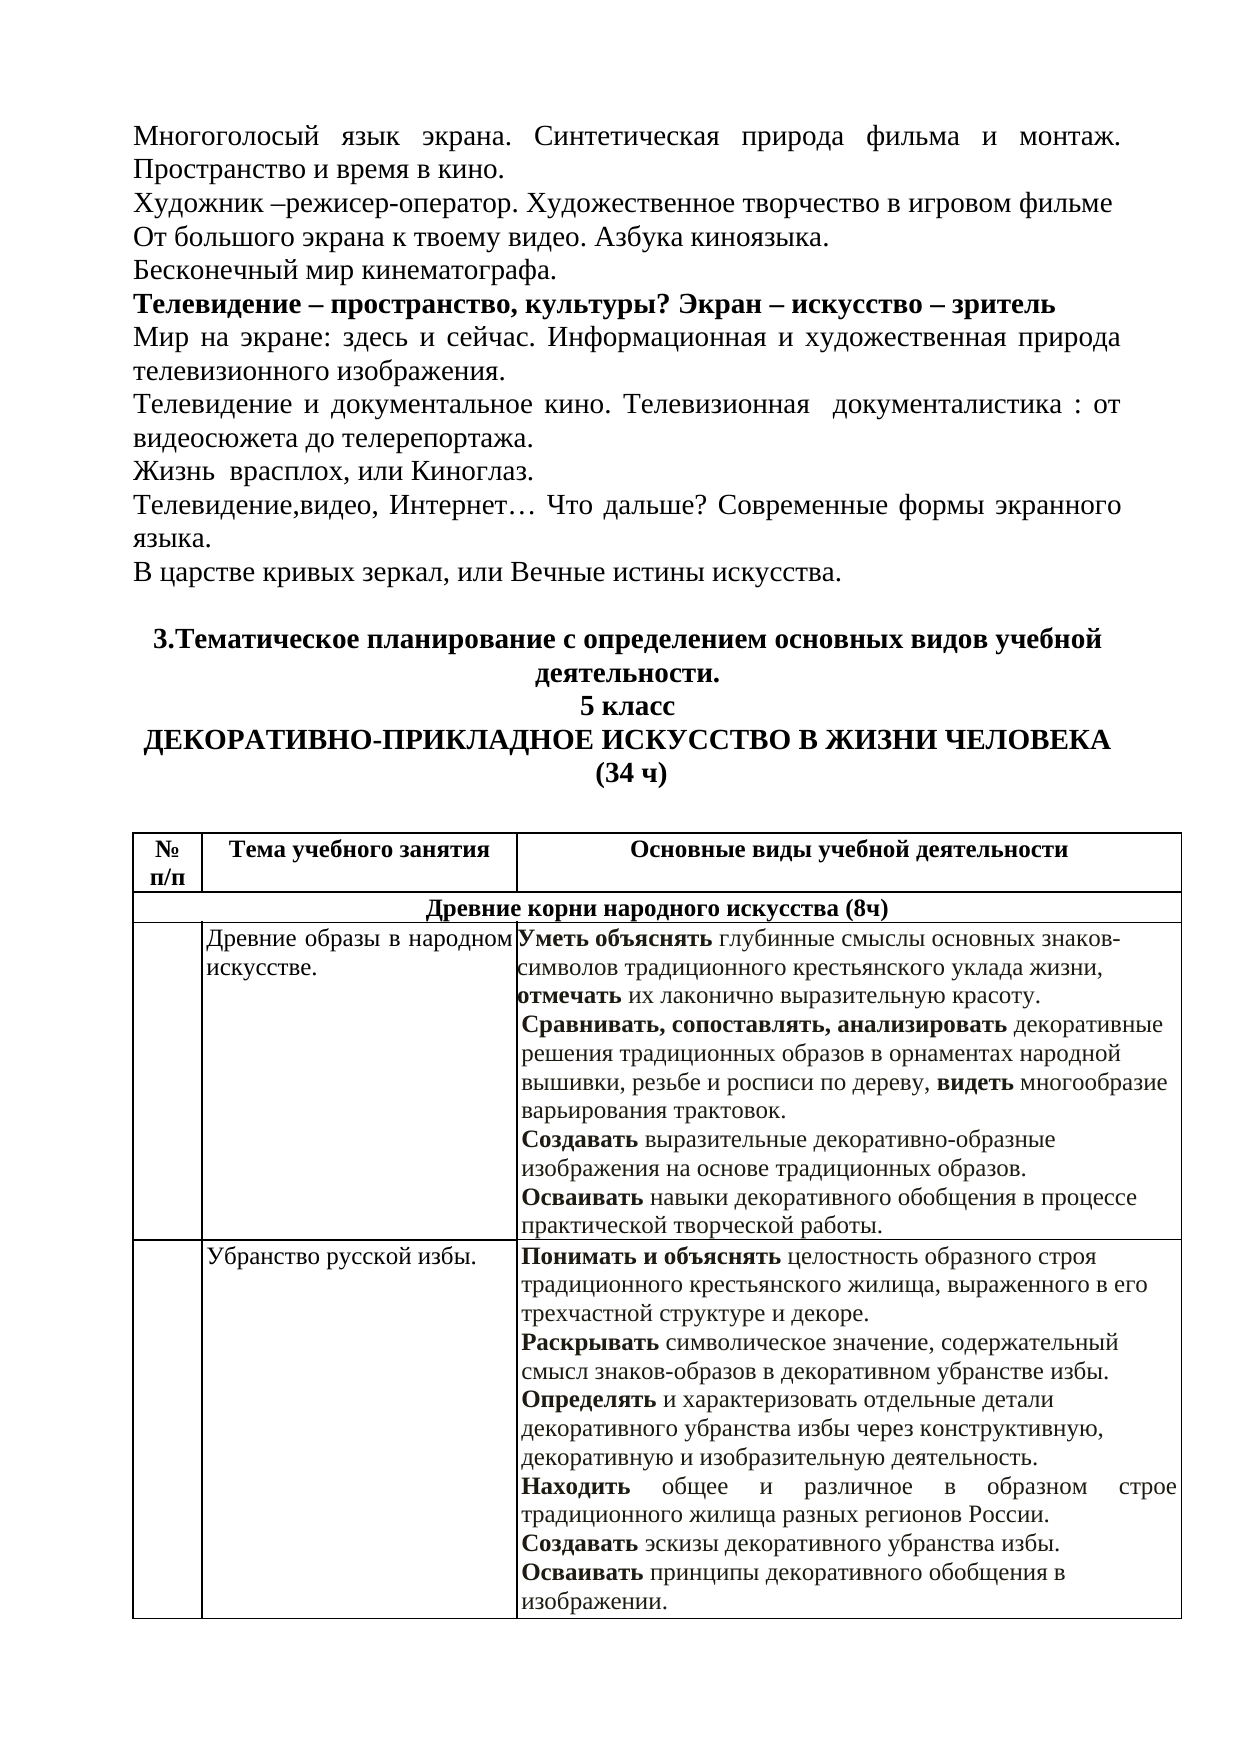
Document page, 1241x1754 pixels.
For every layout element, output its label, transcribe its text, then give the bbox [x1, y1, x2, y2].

table_header Тема учебного занятия [203, 834, 516, 891]
text Телевидение и документальное кино. Телевизионная документалистика : от видеосюжета до телерепортажа. [133, 386, 1122, 453]
table_cell Понимать и объяснять целостность образного строя традиционного крестьянского жилища, выраженного в его трехчастной структуре и декоре. Раскрывать символическое значение, содержательный смысл знаков-образов в декоративном убранстве избы. Определять и характеризовать отдельные детали декоративного убранства избы через конструктивную, декоративную и изобразительную деятельность. Находить общее и различное в образном строе традиционного жилища разных регионов России. Создавать эскизы декоративного убранства избы. Осваивать принципы декоративного обобщения в изображении. [518, 1240, 1181, 1618]
text Бесконечный мир кинематографа. [133, 252, 1122, 286]
table_cell Убранство русской избы. [203, 1241, 516, 1618]
text Жизнь врасплох, или Киноглаз. [133, 453, 1122, 487]
text В царстве кривых зеркал, или Вечные истины искусства. [133, 554, 1122, 588]
text От большого экрана к твоему видео. Азбука киноязыка. [133, 219, 1122, 252]
text Телевидение – пространство, культуры? Экран – искусство – зритель [133, 286, 1122, 319]
text Мир на экране: здесь и сейчас. Информационная и художественная природа телевизионного изображения. [133, 319, 1122, 386]
text Многоголосый язык экрана. Синтетическая природа фильма и монтаж. Пространство и время в кино. [133, 118, 1122, 185]
table_cell [134, 1241, 201, 1618]
text 3.Тематическое планирование с определением основных видов учебной деятельности. [133, 621, 1122, 688]
text Художник –режисер-оператор. Художественное творчество в игровом фильме [133, 185, 1122, 219]
text (34 ч) [133, 755, 1122, 789]
text Телевидение,видео, Интернет… Что дальше? Современные формы экранного языка. [133, 487, 1122, 554]
text 5 класс [133, 688, 1122, 722]
text ДЕКОРАТИВНО-ПРИКЛАДНОЕ ИСКУССТВО В ЖИЗНИ ЧЕЛОВЕКА [133, 722, 1122, 755]
table_header Основные виды учебной деятельности [518, 834, 1181, 891]
table_cell [134, 923, 201, 1239]
table_cell Уметь объяснять глубинные смыслы основных знаков-символов традиционного крестьянского уклада жизни, отмечать их лаконично выразительную красоту. Сравнивать, сопоставлять, анализировать декоративные решения традиционных образов в орнаментах народной вышивки, резьбе и росписи по дереву, видеть многообразие варьирования трактовок. Создавать выразительные декоративно-образные изображения на основе традиционных образов. Осваивать навыки декоративного обобщения в процессе практической творческой работы. [518, 923, 1181, 1239]
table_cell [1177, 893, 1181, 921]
table_cell Древние образы в народном искусстве. [203, 923, 516, 1239]
